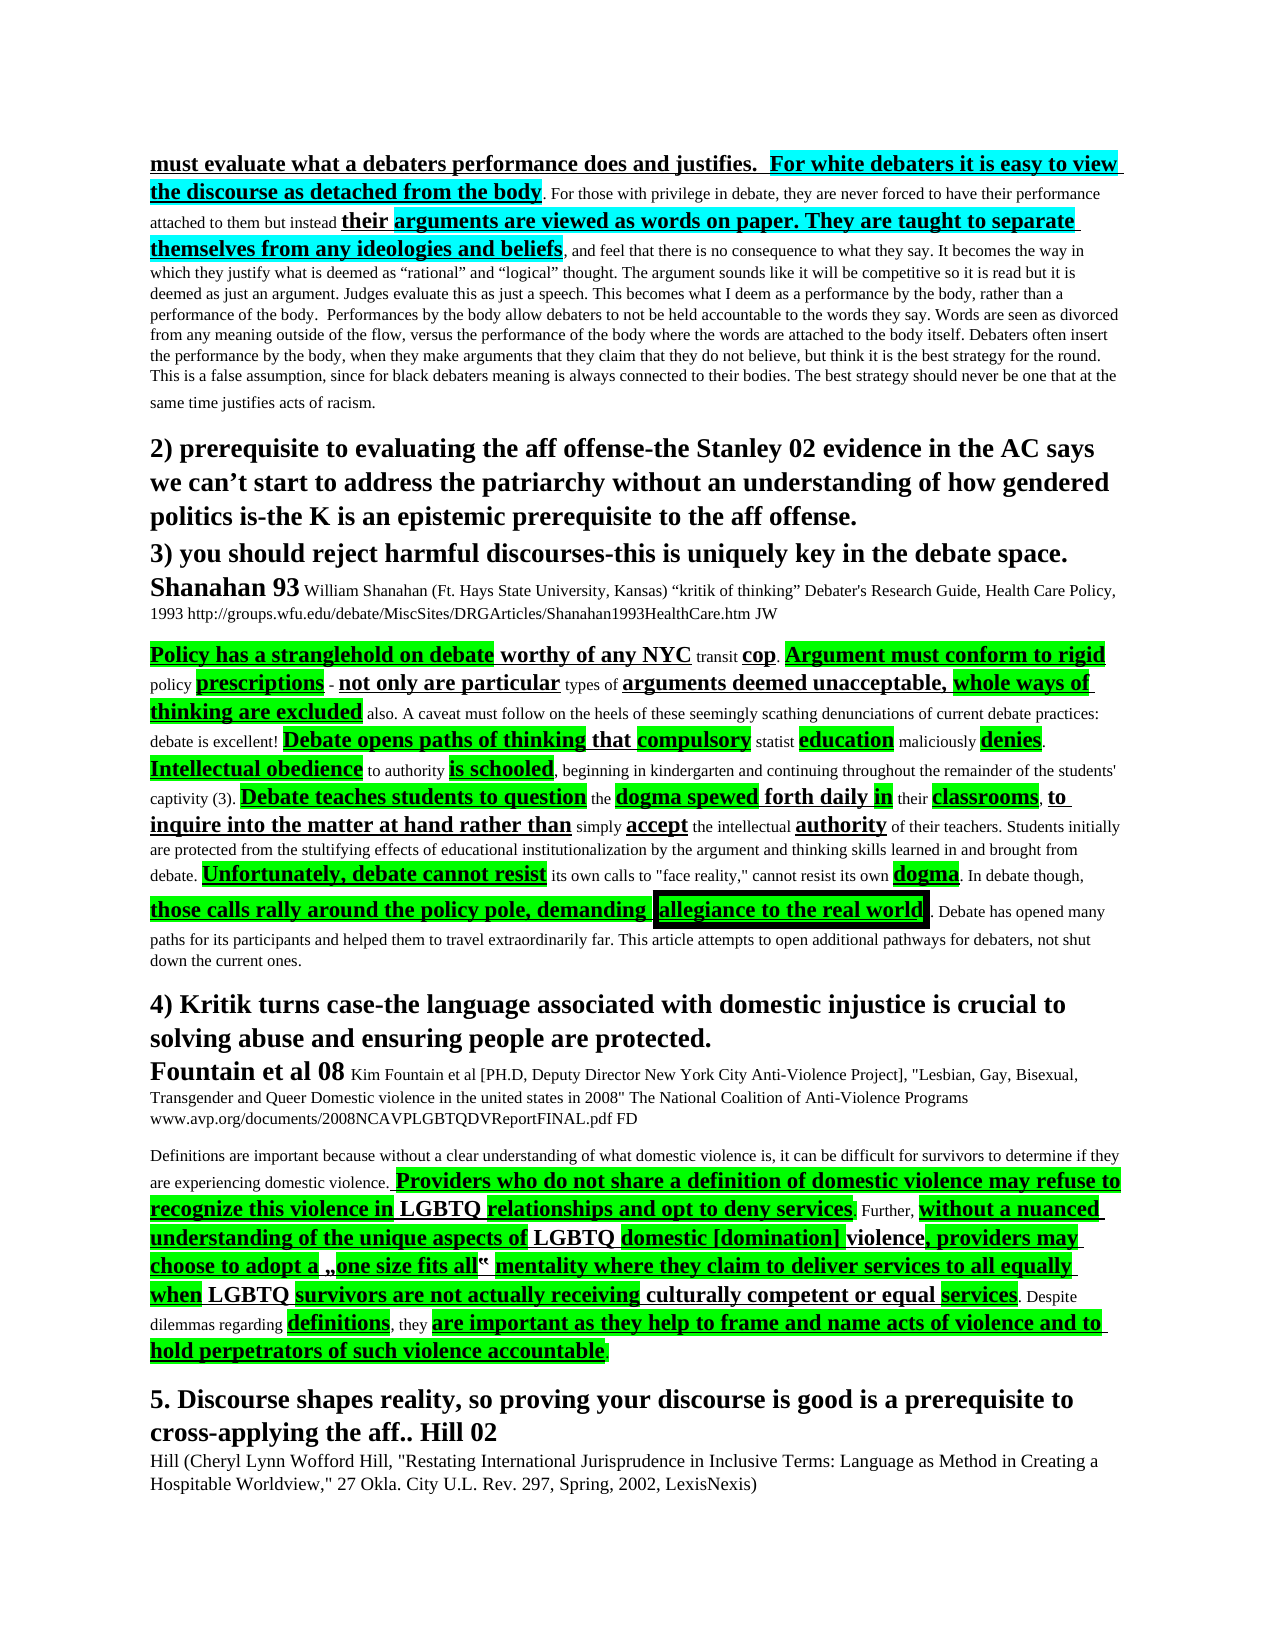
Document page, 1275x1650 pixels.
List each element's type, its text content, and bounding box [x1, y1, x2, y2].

text Policy has a stranglehold on debate worthy of any NYC transit cop. Argument must conform to rigid policy prescriptions - not only are particular types of arguments deemed unacceptable, whole ways of thinking are excluded also. A caveat must follow on the heels of these seemingly scathing denunciations of current debate practices: debate is excellent! Debate opens paths of thinking that compulsory statist education maliciously denies. Intellectual obedience to authority is schooled, beginning in kindergarten and continuing throughout the remainder of the students' captivity (3). Debate teaches students to question the dogma spewed forth daily in their classrooms, to inquire into the matter at hand rather than simply accept the intellectual authority of their teachers. Students initially are protected from the stultifying effects of educational institutionalization by the argument and thinking skills learned in and brought from debate. Unfortunately, debate cannot resist its own calls to "face reality," cannot resist its own dogma. In debate though, those calls rally around the policy pole, demanding allegiance to the real world. Debate has opened many paths for its participants and helped them to travel extraordinarily far. This article attempts to open additional pathways for debaters, not shut down the current ones. [150, 641, 1125, 970]
text Shanahan 93 William Shanahan (Ft. Hays State University, Kansas) “kritik of thinking” Debater's Research Guide, Health Care Policy, 1993 http://groups.wfu.edu/debate/MiscSites/DRGArticles/Shanahan1993HealthCare.htm JW [150, 571, 1125, 623]
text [150, 150, 1125, 414]
subtitle 3) you should reject harmful discourses-this is uniquely key in the debate space. [150, 537, 1125, 568]
subtitle 4) Kritik turns case-the language associated with domestic injustice is crucial to solving abuse and ensuring people are protected. [150, 988, 1125, 1053]
subtitle 5. Discourse shapes reality, so proving your discourse is good is a prerequisite to cross-applying the aff.. Hill 02 [150, 1383, 1125, 1447]
text Fountain et al 08 Kim Fountain et al [PH.D, Deputy Director New York City Anti-Violence Project], "Lesbian, Gay, Bisexual, Transgender and Queer Domestic violence in the united states in 2008" The National Coalition of Anti-Violence Programs www.avp.org/documents/2008NCAVPLGBTQDVReportFINAL.pdf FD [150, 1055, 1125, 1128]
subtitle 2) prerequisite to evaluating the aff offense-the Stanley 02 evidence in the AC says we can’t start to address the patriarchy without an understanding of how gendered politics is-the K is an epistemic prerequisite to the aff offense. [150, 433, 1125, 531]
text Hill (Cheryl Lynn Wofford Hill, "Restating International Jurisprudence in Inclusive Terms: Language as Method in Creating a Hospitable Worldview," 27 Okla. City U.L. Rev. 297, Spring, 2002, LexisNexis) [150, 1450, 1125, 1494]
text Definitions are important because without a clear understanding of what domestic violence is, it can be difficult for survivors to determine if they are experiencing domestic violence. Providers who do not share a definition of domestic violence may refuse to recognize this violence in LGBTQ relationships and opt to deny services. Further, without a nuanced understanding of the unique aspects of LGBTQ domestic [domination] violence, providers may choose to adopt a „one size fits all‟ mentality where they claim to deliver services to all equally when LGBTQ survivors are not actually receiving culturally competent or equal services. Despite dilemmas regarding definitions, they are important as they help to frame and name acts of violence and to hold perpetrators of such violence accountable. [150, 1146, 1125, 1364]
